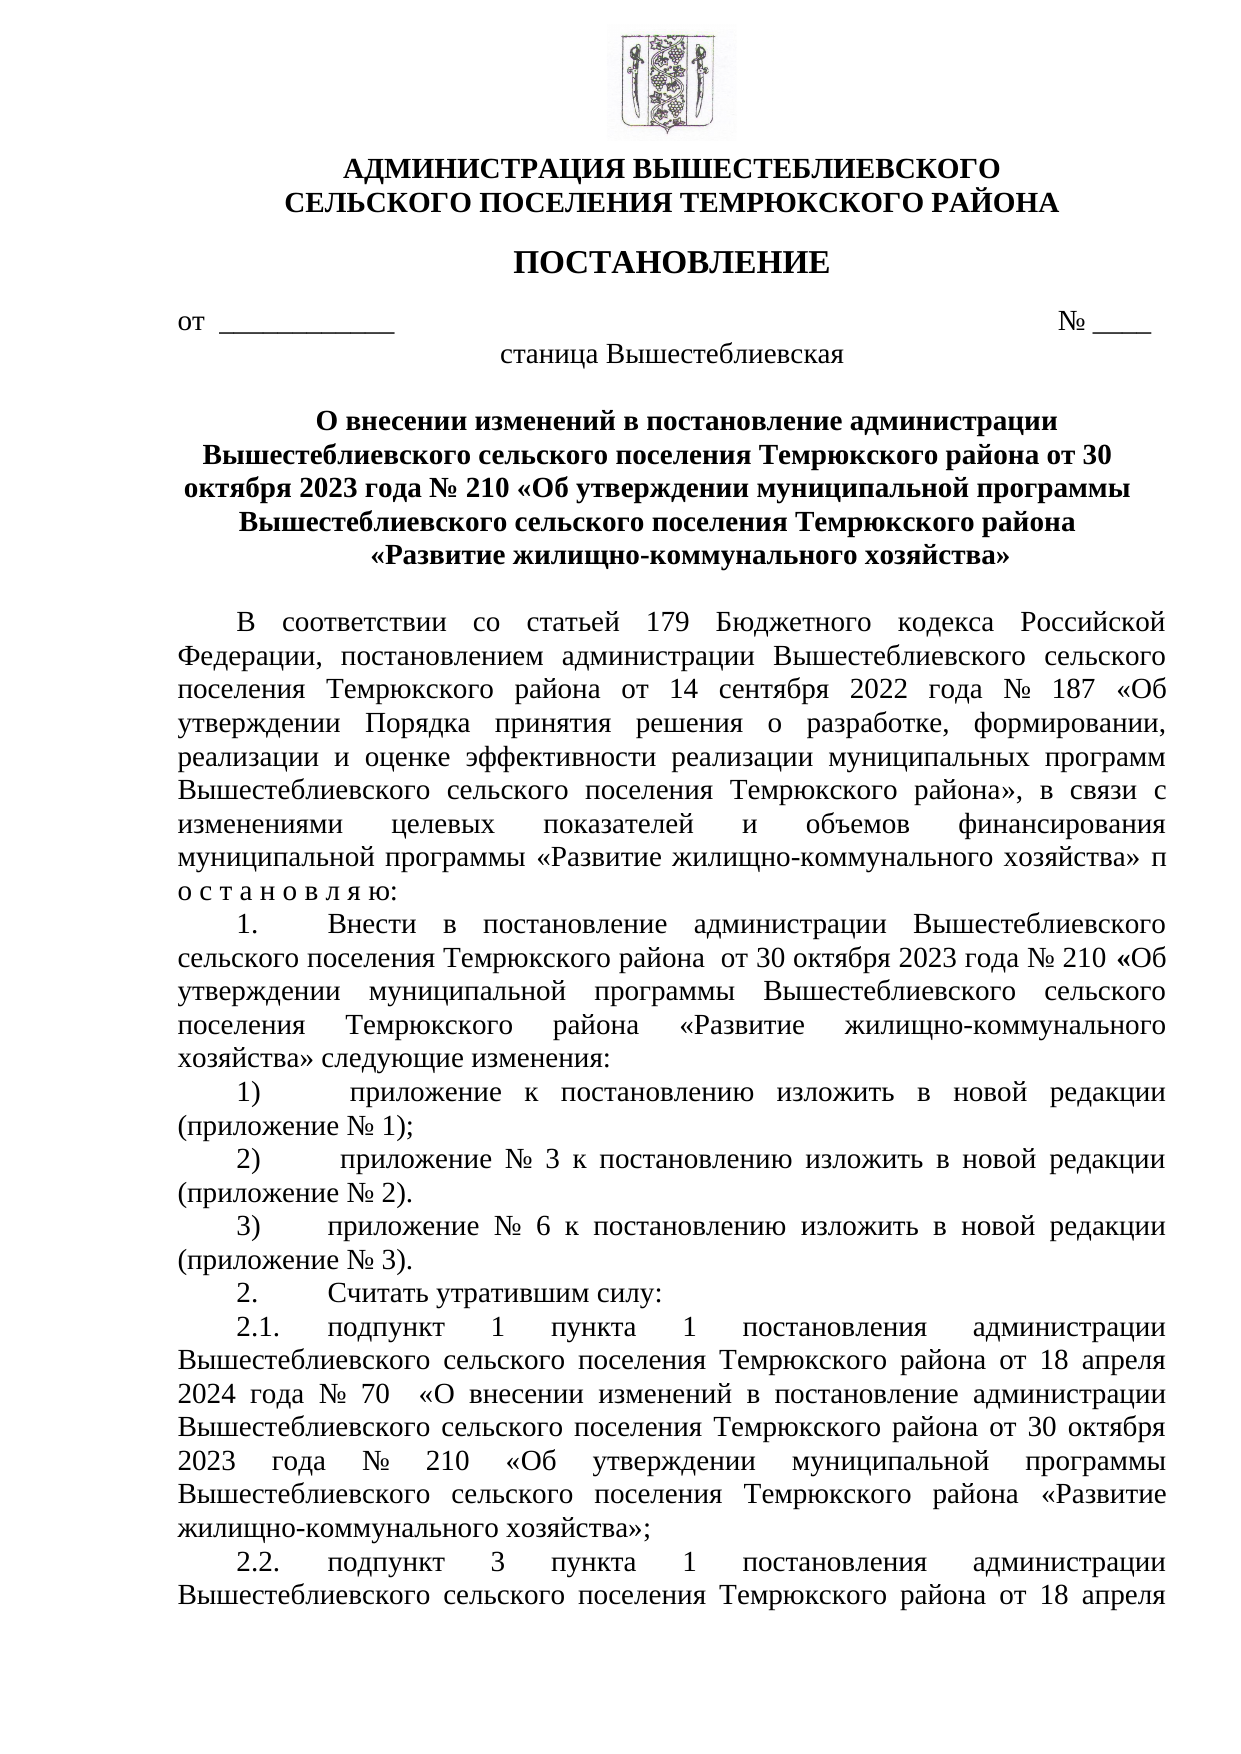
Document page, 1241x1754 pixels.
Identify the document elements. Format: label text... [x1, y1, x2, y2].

text «Развитие жилищно-коммунального хозяйства» [177, 537, 1137, 571]
text О внесении изменений в постановление администрации Вышестеблиевского сельского поселения Темрюкского района от 30 октября 2023 года № 210 «Об утверждении муниципальной программы Вышестеблиевского сельского поселения Темрюкского района [177, 403, 1137, 537]
picture [606, 24, 737, 141]
text АДМИНИСТРАЦИЯ ВЫШЕСТЕБЛИЕВСКОГО [177, 152, 1167, 185]
text 2) приложение № 3 к постановлению изложить в новой редакции (приложение № 2). [177, 1141, 1167, 1208]
text 1) приложение к постановлению изложить в новой редакции (приложение № 1); [177, 1074, 1167, 1141]
text от ____________ № ____ [177, 303, 1167, 336]
text СЕЛЬСКОГО ПОСЕЛЕНИЯ ТЕМРЮКСКОГО РАЙОНА [177, 185, 1167, 219]
text 1. Внести в постановление администрации Вышестеблиевского сельского поселения Темрюкского района от 30 октября 2023 года № 210 «Об утверждении муниципальной программы Вышестеблиевского сельского поселения Темрюкского района «Развитие жилищно-коммунального хозяйства» следующие изменения: [177, 906, 1167, 1074]
text станица Вышестеблиевская [177, 336, 1167, 370]
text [177, 1544, 1167, 1611]
text 2. Считать утратившим силу: [177, 1275, 1167, 1309]
text ПОСТАНОВЛЕНИЕ [177, 243, 1167, 281]
text 2.1. подпункт 1 пункта 1 постановления администрации Вышестеблиевского сельского поселения Темрюкского района от 18 апреля 2024 года № 70 «О внесении изменений в постановление администрации Вышестеблиевского сельского поселения Темрюкского района от 30 октября 2023 года № 210 «Об утверждении муниципальной программы Вышестеблиевского сельского поселения Темрюкского района «Развитие жилищно-коммунального хозяйства»; [177, 1309, 1167, 1544]
text 3) приложение № 6 к постановлению изложить в новой редакции (приложение № 3). [177, 1208, 1167, 1275]
text В соответствии со статьей 179 Бюджетного кодекса Российской Федерации, постановлением администрации Вышестеблиевского сельского поселения Темрюкского района от 14 сентября 2022 года № 187 «Об утверждении Порядка принятия решения о разработке, формировании, реализации и оценке эффективности реализации муниципальных программ Вышестеблиевского сельского поселения Темрюкского района», в связи с изменениями целевых показателей и объемов финансирования муниципальной программы «Развитие жилищно-коммунального хозяйства» п о с т а н о в л я ю: [177, 604, 1167, 906]
